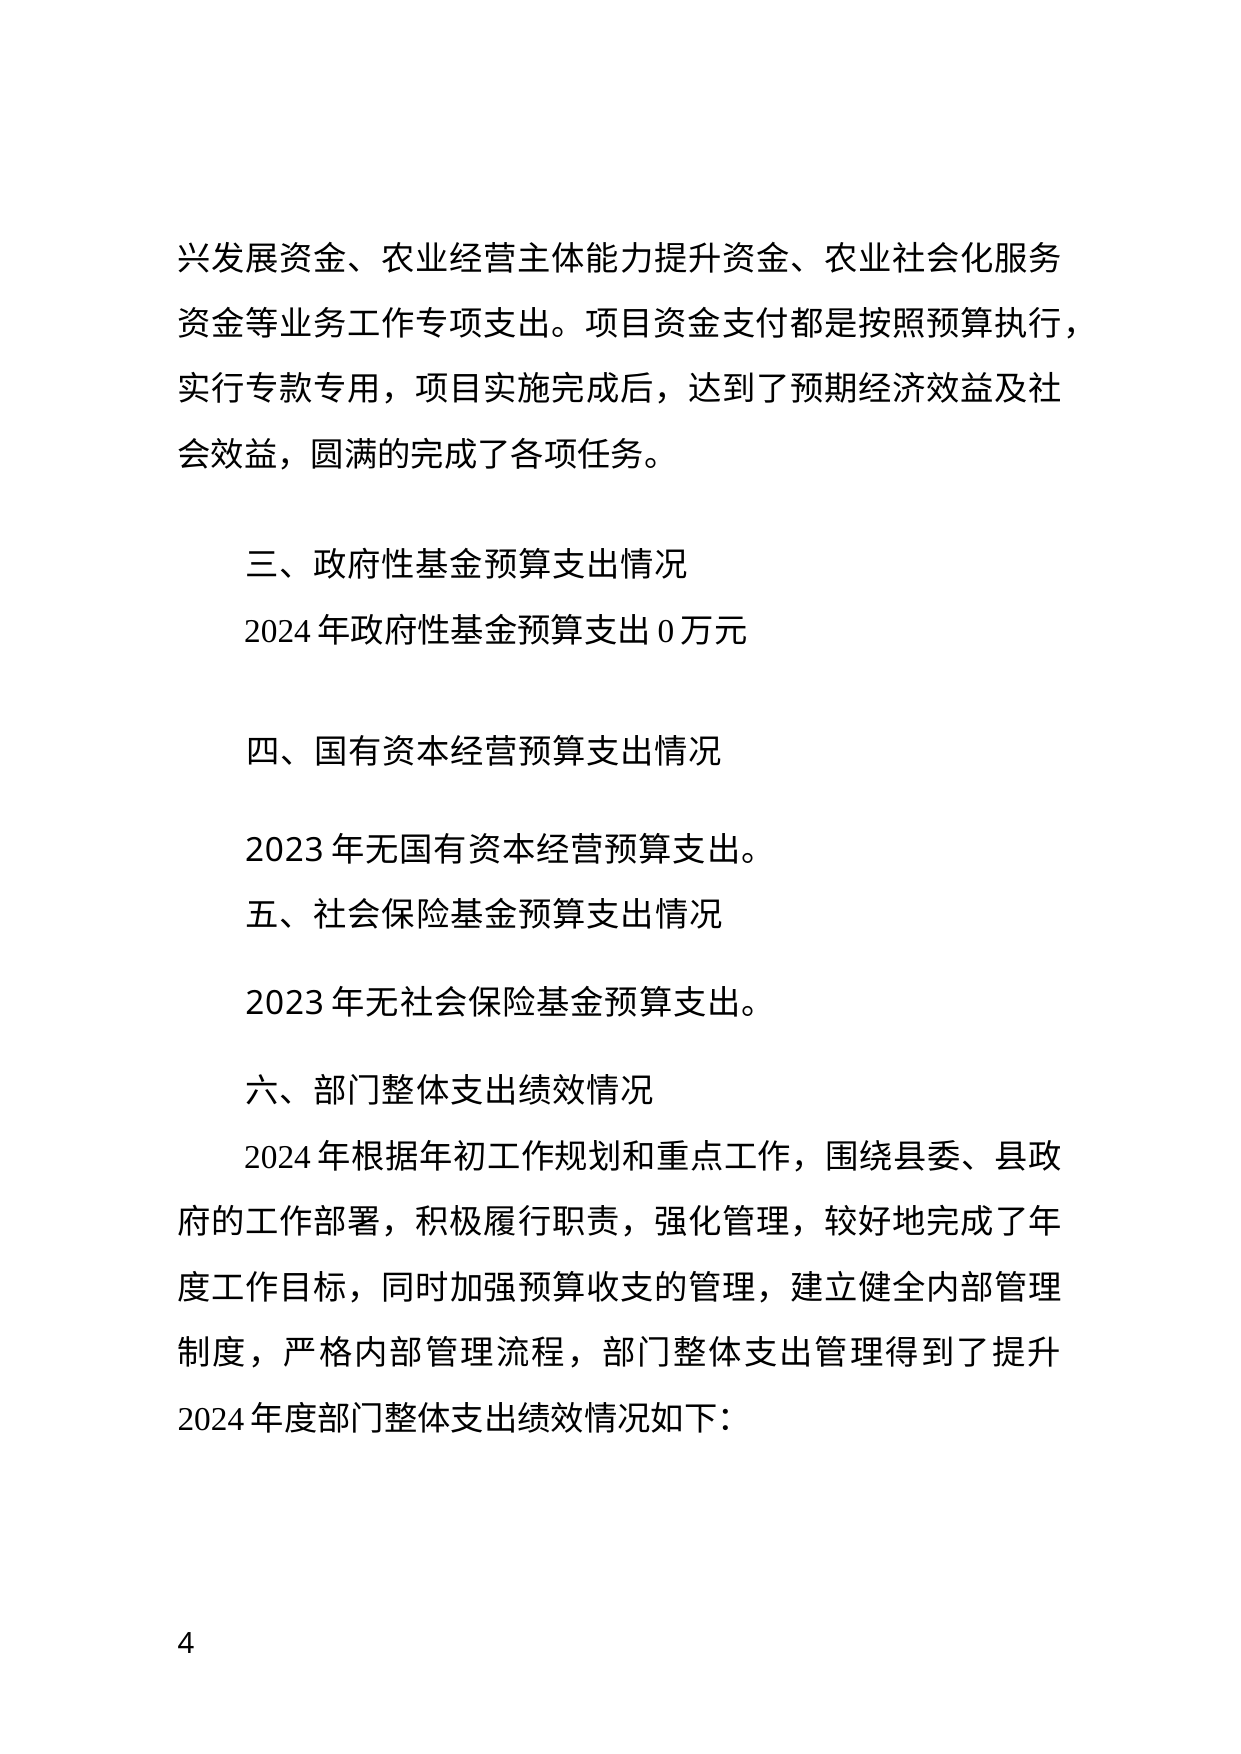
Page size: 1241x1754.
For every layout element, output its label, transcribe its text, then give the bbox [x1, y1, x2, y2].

text 六、部门整体支出绩效情况 [245, 1056, 1063, 1121]
text 五、社会保险基金预算支出情况 [245, 879, 1063, 945]
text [177, 223, 1063, 484]
text 四、国有资本经营预算支出情况 [246, 716, 1063, 814]
text 2024年政府性基金预算支出0万元 [177, 595, 1063, 660]
text 2023年无国有资本经营预算支出。 [245, 814, 1063, 879]
text 三、政府性基金预算支出情况 [245, 529, 1063, 595]
text 2024年根据年初工作规划和重点工作，围绕县委、县政府的工作部署，积极履行职责，强化管理，较好地完成了年度工作目标，同时加强预算收支的管理，建立健全内部管理制度，严格内部管理流程，部门整体支出管理得到了提升。2024年度部门整体支出绩效情况如下： [177, 1121, 1063, 1448]
text 2023年无社会保险基金预算支出。 [245, 967, 1063, 1033]
